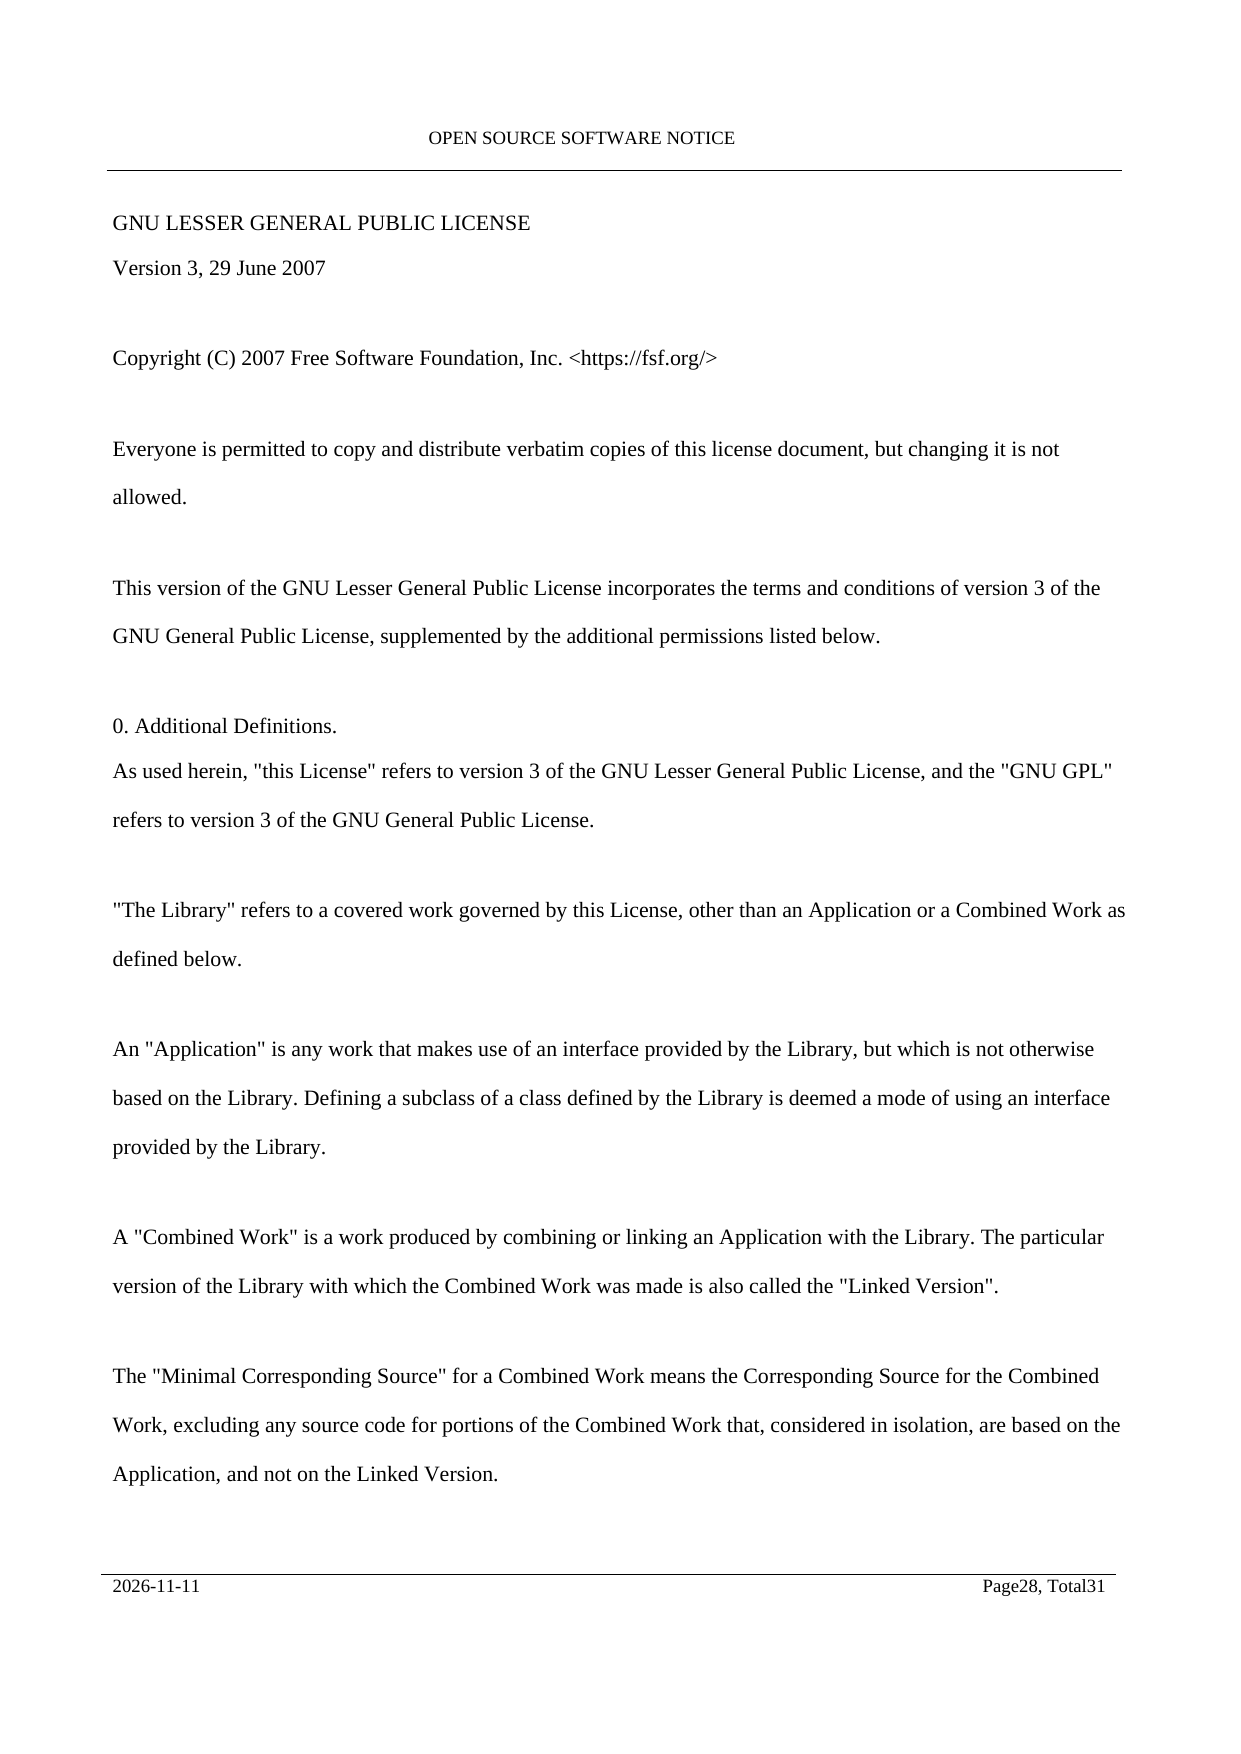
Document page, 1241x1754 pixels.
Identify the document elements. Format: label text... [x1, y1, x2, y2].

text GNU LESSER GENERAL PUBLIC LICENSE [112, 206, 1128, 239]
text The "Minimal Corresponding Source" for a Combined Work means the Corresponding Source for the Combined Work, excluding any source code for portions of the Combined Work that, considered in isolation, are based on the Application, and not on the Linked Version. [112, 1359, 1128, 1489]
text A "Combined Work" is a work produced by combining or linking an Application with the Library. The particular version of the Library with which the Combined Work was made is also called the "Linked Version". [112, 1221, 1128, 1302]
text 0. Additional Definitions. [112, 710, 1128, 742]
text Copyright (C) 2007 Free Software Foundation, Inc. <https://fsf.org/> [112, 342, 1128, 374]
text Version 3, 29 June 2007 [112, 251, 1128, 284]
text "The Library" refers to a covered work governed by this License, other than an Application or a Combined Work as defined below. [112, 894, 1128, 975]
text This version of the GNU Lesser General Public License incorporates the terms and conditions of version 3 of the GNU General Public License, supplemented by the additional permissions listed below. [112, 571, 1128, 652]
text As used herein, "this License" refers to version 3 of the GNU Lesser General Public License, and the "GNU GPL" refers to version 3 of the GNU General Public License. [112, 755, 1128, 836]
text Everyone is permitted to copy and distribute verbatim copies of this license document, but changing it is not allowed. [112, 432, 1128, 513]
text An "Application" is any work that makes use of an interface provided by the Library, but which is not otherwise based on the Library. Defining a subclass of a class defined by the Library is deemed a mode of using an interface provided by the Library. [112, 1033, 1128, 1163]
